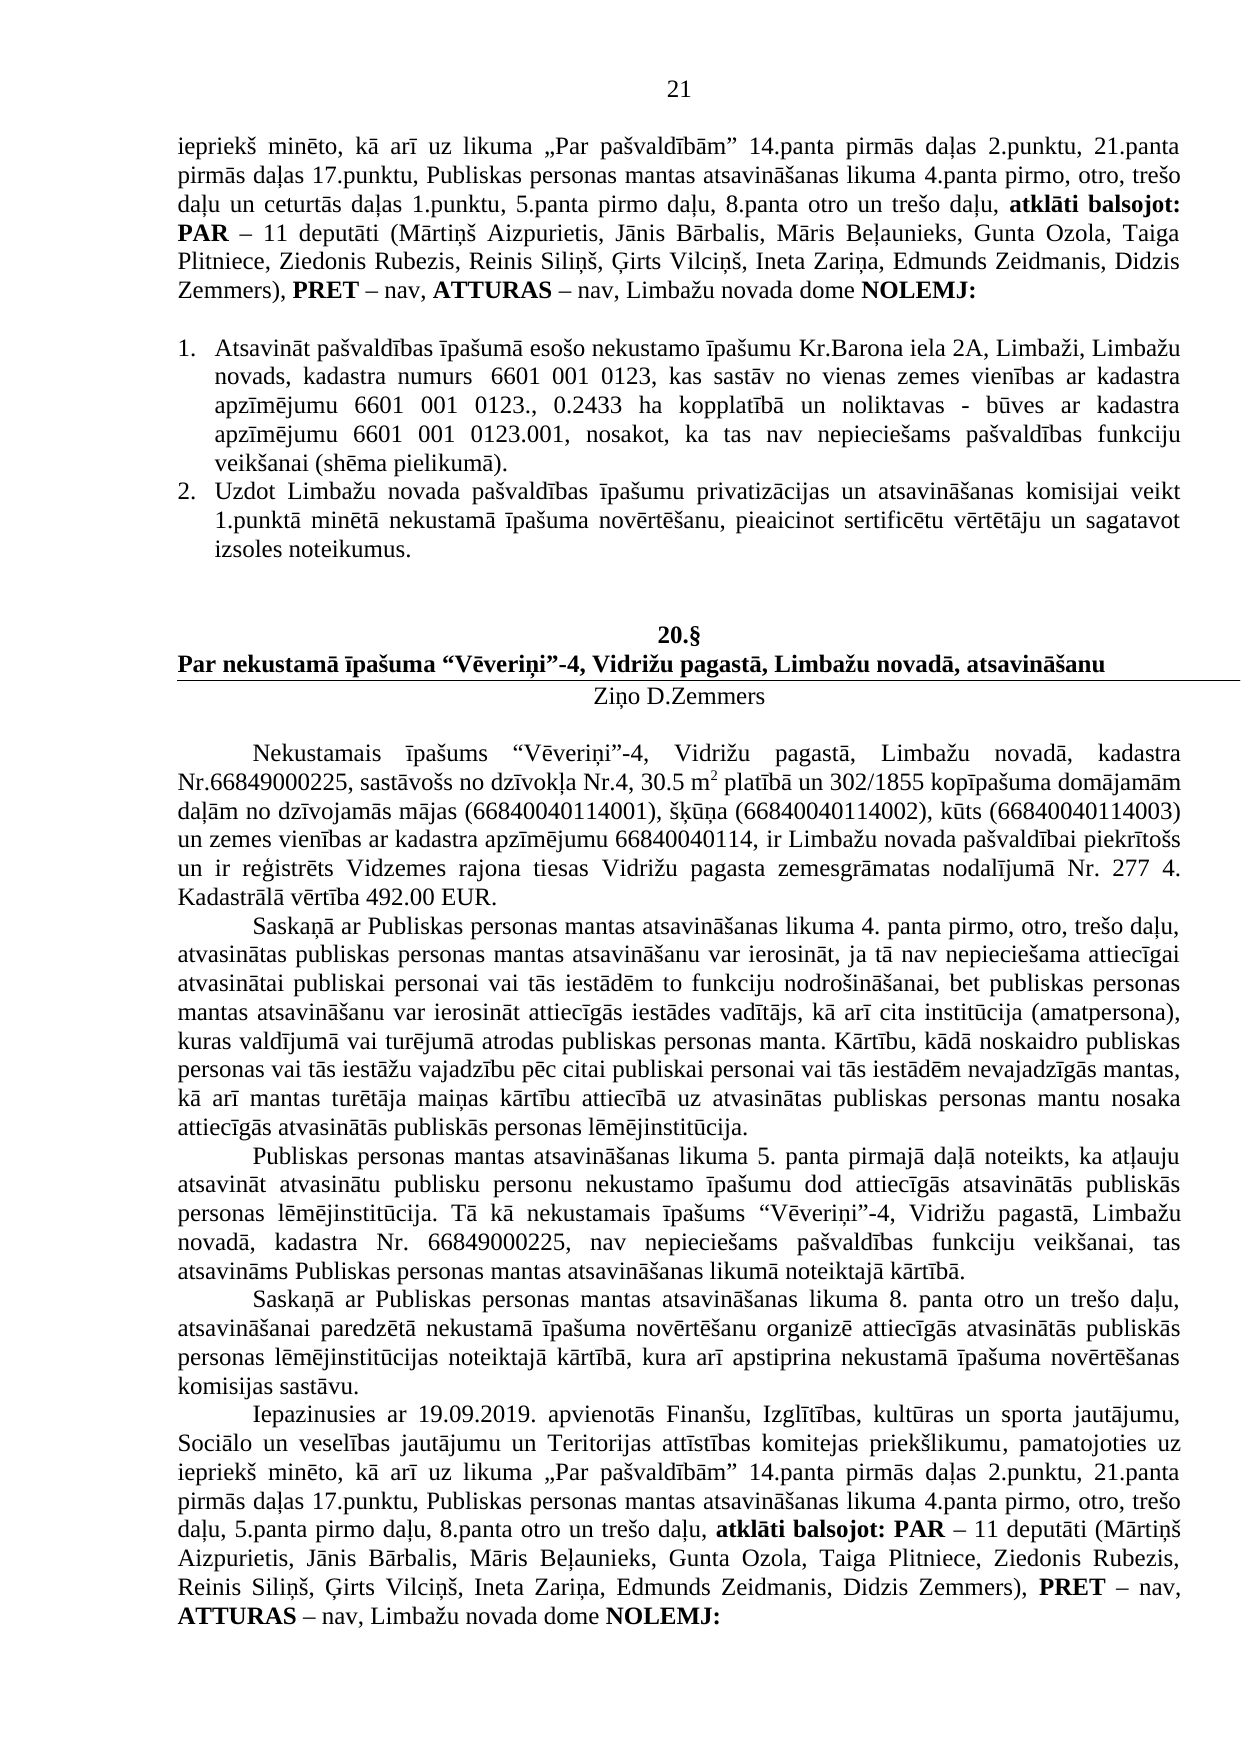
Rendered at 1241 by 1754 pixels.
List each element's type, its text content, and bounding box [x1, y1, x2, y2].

text Par nekustamā īpašuma “Vēveriņi”-4, Vidrižu pagastā, Limbažu novadā, atsavināšanu [177, 649, 1240, 680]
text Nekustamais īpašums “Vēveriņi”-4, Vidrižu pagastā, Limbažu novadā, kadastra Nr.66849000225, sastāvošs no dzīvokļa Nr.4, 30.5 m2 platībā un 302/1855 kopīpašuma domājamām daļām no dzīvojamās mājas (66840040114001), šķūņa (66840040114002), kūts (66840040114003) un zemes vienības ar kadastra apzīmējumu 66840040114, ir Limbažu novada pašvaldībai piekrītošs un ir reģistrēts Vidzemes rajona tiesas Vidrižu pagasta zemesgrāmatas nodalījumā Nr. 277 4. Kadastrālā vērtība 492.00 EUR. [177, 738, 1181, 911]
text Ziņo D.Zemmers [177, 681, 1181, 709]
text Publiskas personas mantas atsavināšanas likuma 5. panta pirmajā daļā noteikts, ka atļauju atsavināt atvasinātu publisku personu nekustamo īpašumu dod attiecīgās atsavinātās publiskās personas lēmējinstitūcija. Tā kā nekustamais īpašums “Vēveriņi”-4, Vidrižu pagastā, Limbažu novadā, kadastra Nr. 66849000225, nav nepieciešams pašvaldības funkciju veikšanai, tas atsavināms Publiskas personas mantas atsavināšanas likumā noteiktajā kārtībā. [177, 1141, 1181, 1284]
list Uzdot Limbažu novada pašvaldības īpašumu privatizācijas un atsavināšanas komisijai veikt 1.punktā minētā nekustamā īpašuma novērtēšanu, pieaicinot sertificētu vērtētāju un sagatavot izsoles noteikumus. [177, 476, 1181, 563]
text Iepazinusies ar 19.09.2019. apvienotās Finanšu, Izglītības, kultūras un sporta jautājumu, Sociālo un veselības jautājumu un Teritorijas attīstības komitejas priekšlikumu, pamatojoties uz iepriekš minēto, kā arī uz likuma „Par pašvaldībām” 14.panta pirmās daļas 2.punktu, 21.panta pirmās daļas 17.punktu, Publiskas personas mantas atsavināšanas likuma 4.panta pirmo, otro, trešo daļu, 5.panta pirmo daļu, 8.panta otro un trešo daļu, atklāti balsojot: PAR – 11 deputāti (Mārtiņš Aizpurietis, Jānis Bārbalis, Māris Beļaunieks, Gunta Ozola, Taiga Plitniece, Ziedonis Rubezis, Reinis Siliņš, Ģirts Vilciņš, Ineta Zariņa, Edmunds Zeidmanis, Didzis Zemmers), PRET – nav, ATTURAS – nav, Limbažu novada dome NOLEMJ: [177, 1399, 1181, 1629]
text Saskaņā ar Publiskas personas mantas atsavināšanas likuma 4. panta pirmo, otro, trešo daļu, atvasinātas publiskas personas mantas atsavināšanu var ierosināt, ja tā nav nepieciešama attiecīgai atvasinātai publiskai personai vai tās iestādēm to funkciju nodrošināšanai, bet publiskas personas mantas atsavināšanu var ierosināt attiecīgās iestādes vadītājs, kā arī cita institūcija (amatpersona), kuras valdījumā vai turējumā atrodas publiskas personas manta. Kārtību, kādā noskaidro publiskas personas vai tās iestāžu vajadzību pēc citai publiskai personai vai tās iestādēm nevajadzīgās mantas, kā arī mantas turētāja maiņas kārtību attiecībā uz atvasinātas publiskas personas mantu nosaka attiecīgās atvasinātās publiskās personas lēmējinstitūcija. [177, 911, 1181, 1141]
text 20.§ [177, 620, 1181, 649]
text Saskaņā ar Publiskas personas mantas atsavināšanas likuma 8. panta otro un trešo daļu, atsavināšanai paredzētā nekustamā īpašuma novērtēšanu organizē attiecīgās atvasinātās publiskās personas lēmējinstitūcijas noteiktajā kārtībā, kura arī apstiprina nekustamā īpašuma novērtēšanas komisijas sastāvu. [177, 1284, 1181, 1399]
list Atsavināt pašvaldības īpašumā esošo nekustamo īpašumu Kr.Barona iela 2A, Limbaži, Limbažu novads, kadastra numurs 6601 001 0123, kas sastāv no vienas zemes vienības ar kadastra apzīmējumu 6601 001 0123., 0.2433 ha kopplatībā un noliktavas - būves ar kadastra apzīmējumu 6601 001 0123.001, nosakot, ka tas nav nepieciešams pašvaldības funkciju veikšanai (shēma pielikumā). [177, 333, 1181, 476]
